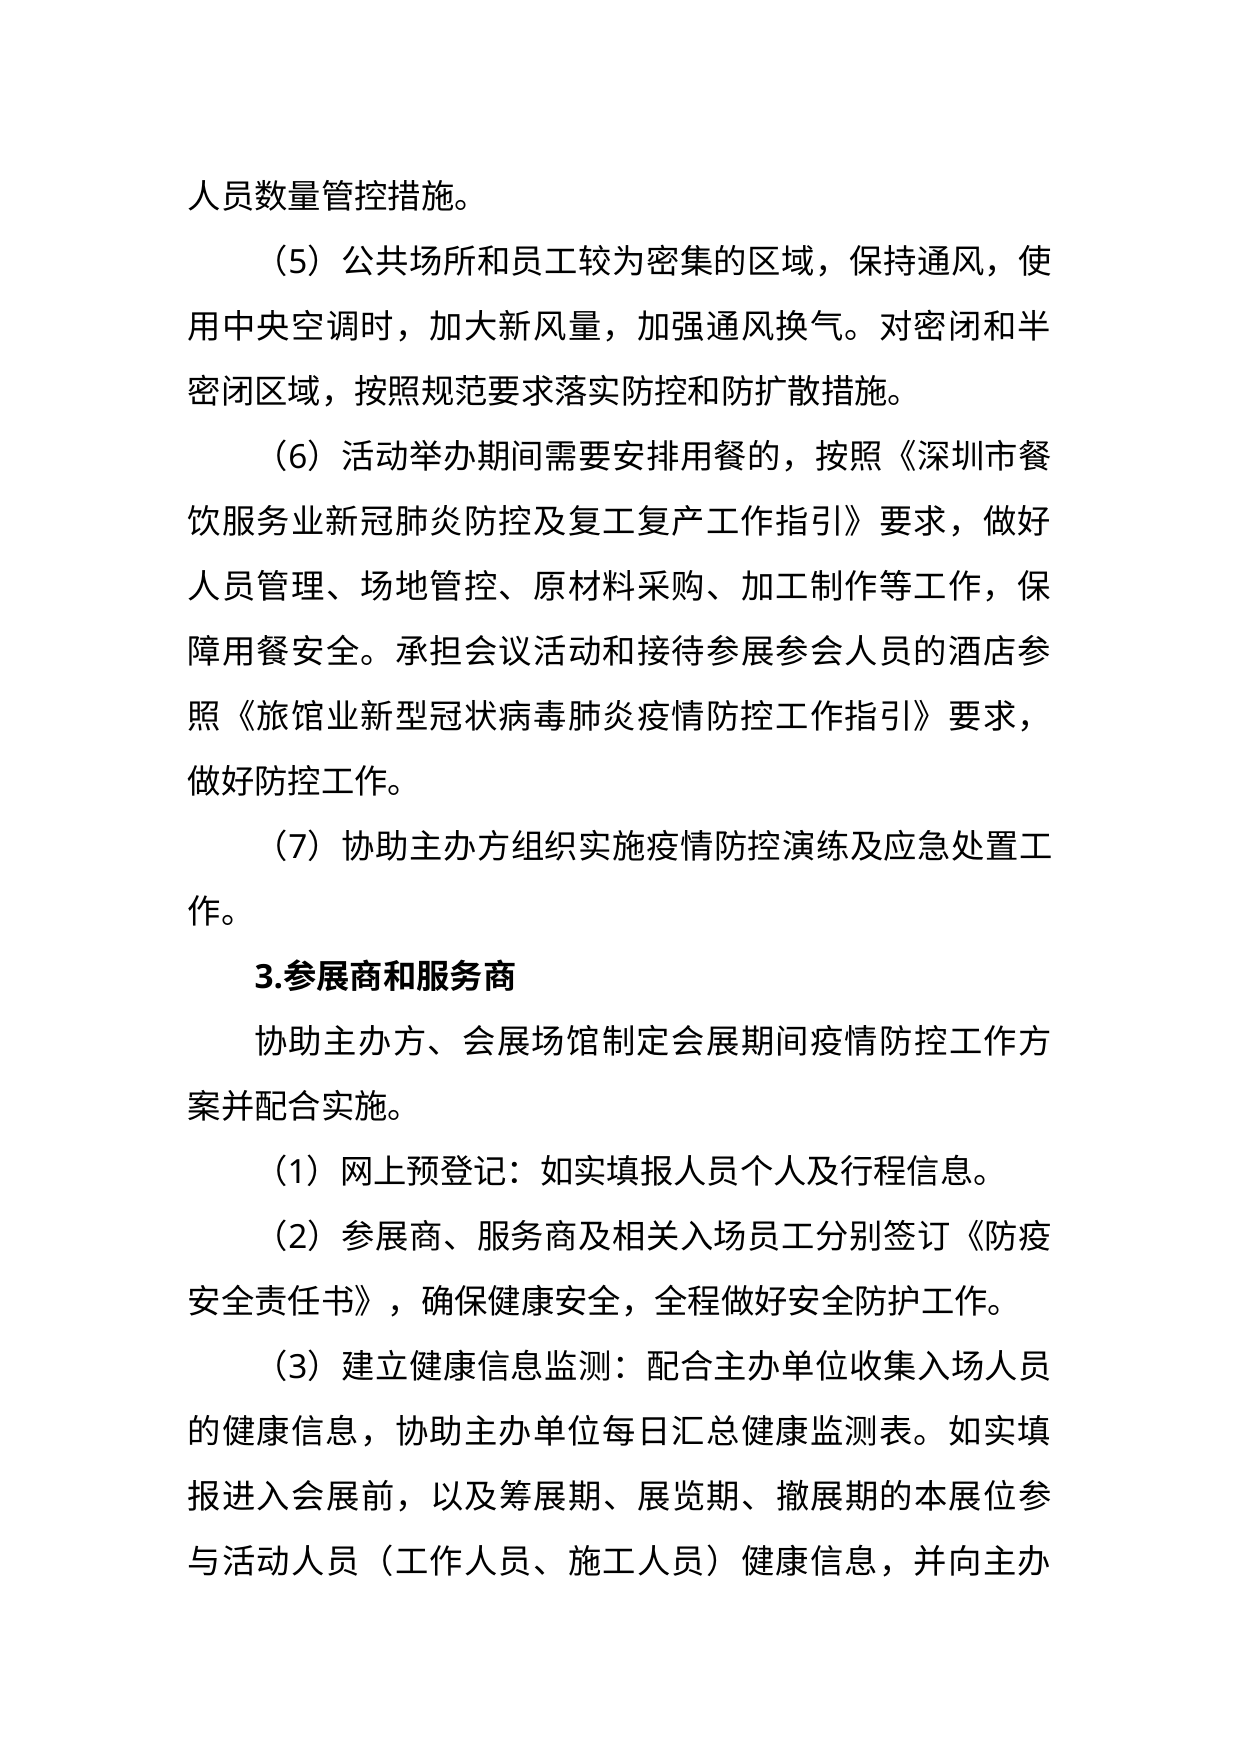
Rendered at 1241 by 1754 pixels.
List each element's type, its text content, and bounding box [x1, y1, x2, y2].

text （1）网上预登记：如实填报人员个人及行程信息。 [187, 1137, 1053, 1202]
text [187, 1332, 1053, 1592]
text 协助主办方、会展场馆制定会展期间疫情防控工作方案并配合实施。 [187, 1007, 1053, 1137]
text 3.参展商和服务商 [187, 942, 1053, 1007]
text （5）公共场所和员工较为密集的区域，保持通风，使用中央空调时，加大新风量，加强通风换气。对密闭和半密闭区域，按照规范要求落实防控和防扩散措施。 [187, 227, 1053, 422]
text （7）协助主办方组织实施疫情防控演练及应急处置工作。 [187, 812, 1053, 942]
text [187, 162, 1053, 227]
text （6）活动举办期间需要安排用餐的，按照《深圳市餐饮服务业新冠肺炎防控及复工复产工作指引》要求，做好人员管理、场地管控、原材料采购、加工制作等工作，保障用餐安全。承担会议活动和接待参展参会人员的酒店参照《旅馆业新型冠状病毒肺炎疫情防控工作指引》要求，做好防控工作。 [187, 422, 1053, 812]
text （2）参展商、服务商及相关入场员工分别签订《防疫安全责任书》，确保健康安全，全程做好安全防护工作。 [187, 1202, 1053, 1332]
